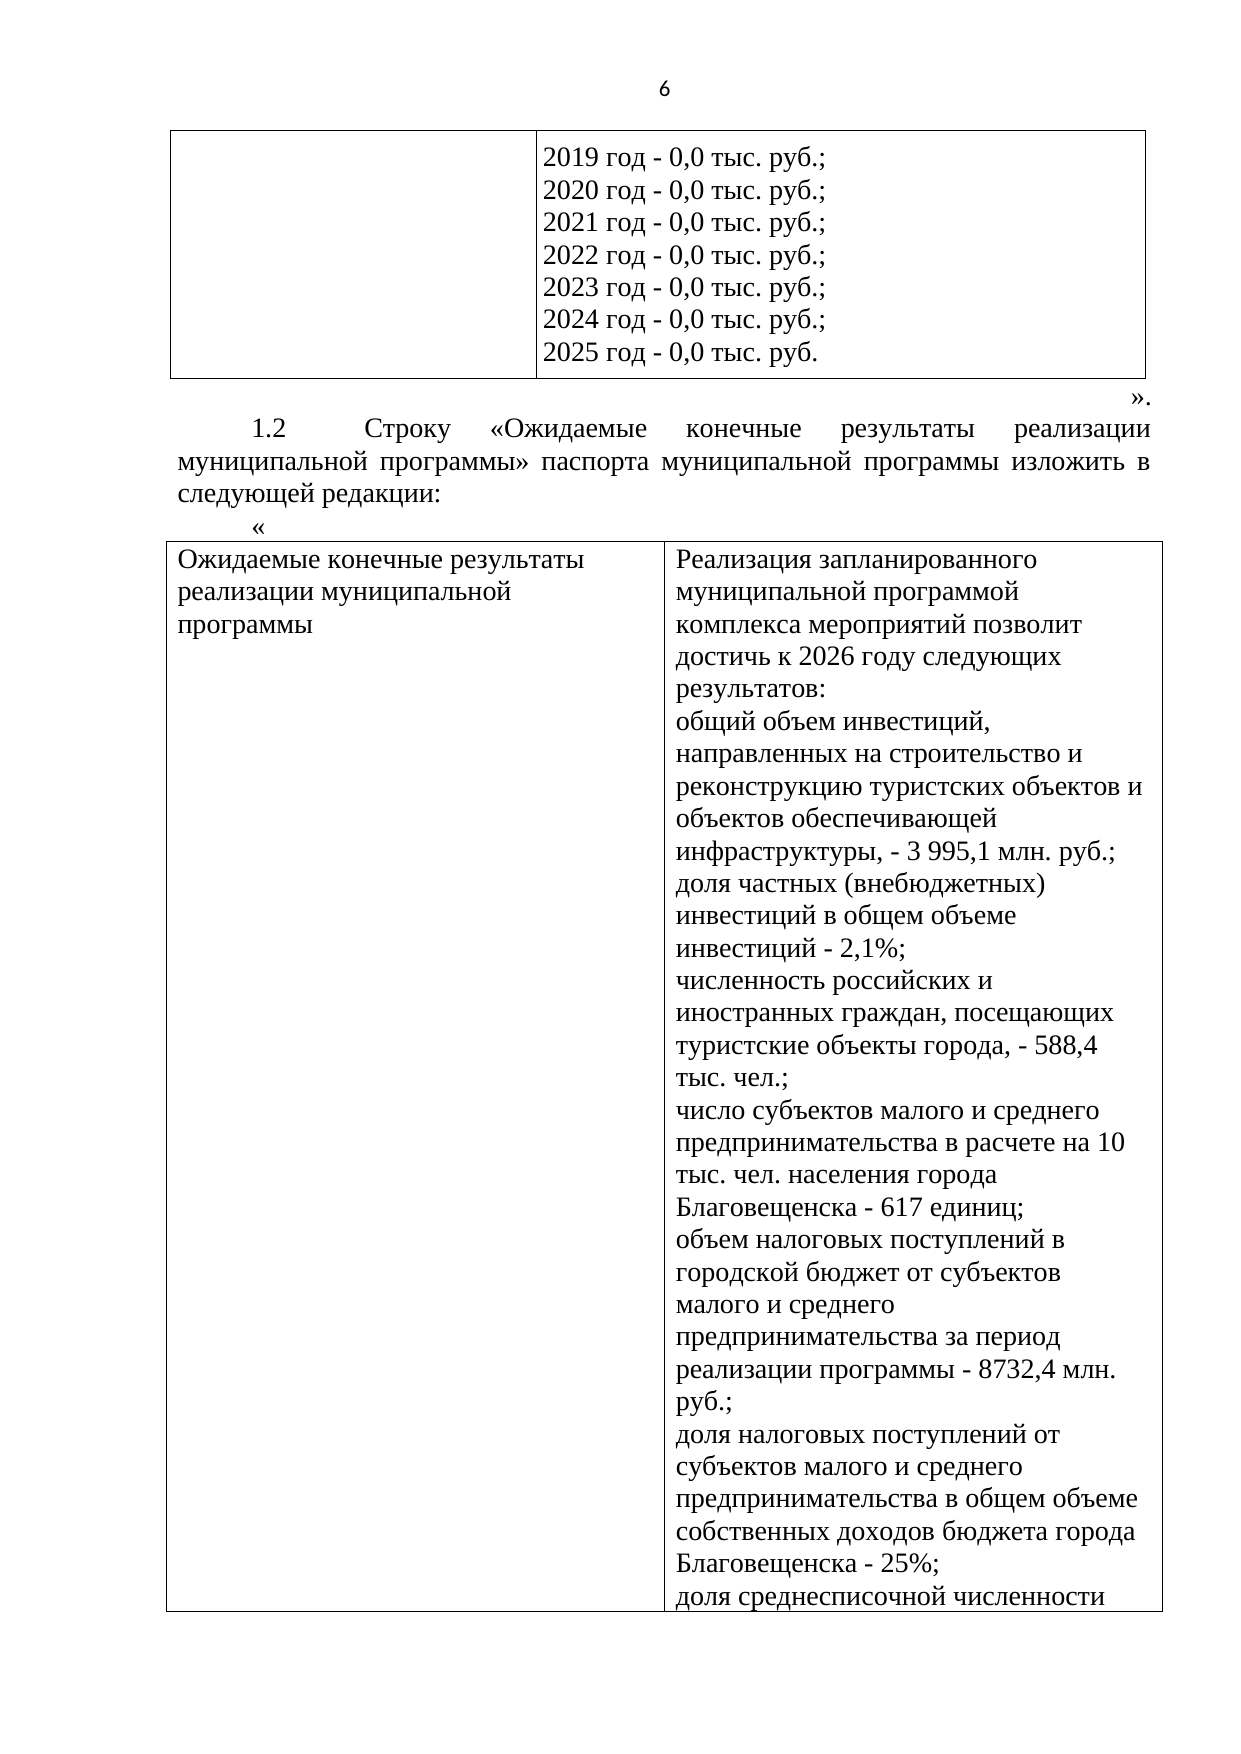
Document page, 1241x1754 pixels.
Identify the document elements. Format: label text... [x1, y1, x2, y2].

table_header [665, 542, 1162, 1611]
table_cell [537, 131, 1145, 378]
text 1.2 Строку «Ожидаемые конечные результаты реализации муниципальной программы» паспорта муниципальной программы изложить в следующей редакции: [177, 411, 1152, 508]
text « [177, 508, 1152, 541]
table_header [167, 542, 664, 1611]
text ». [177, 379, 1152, 411]
